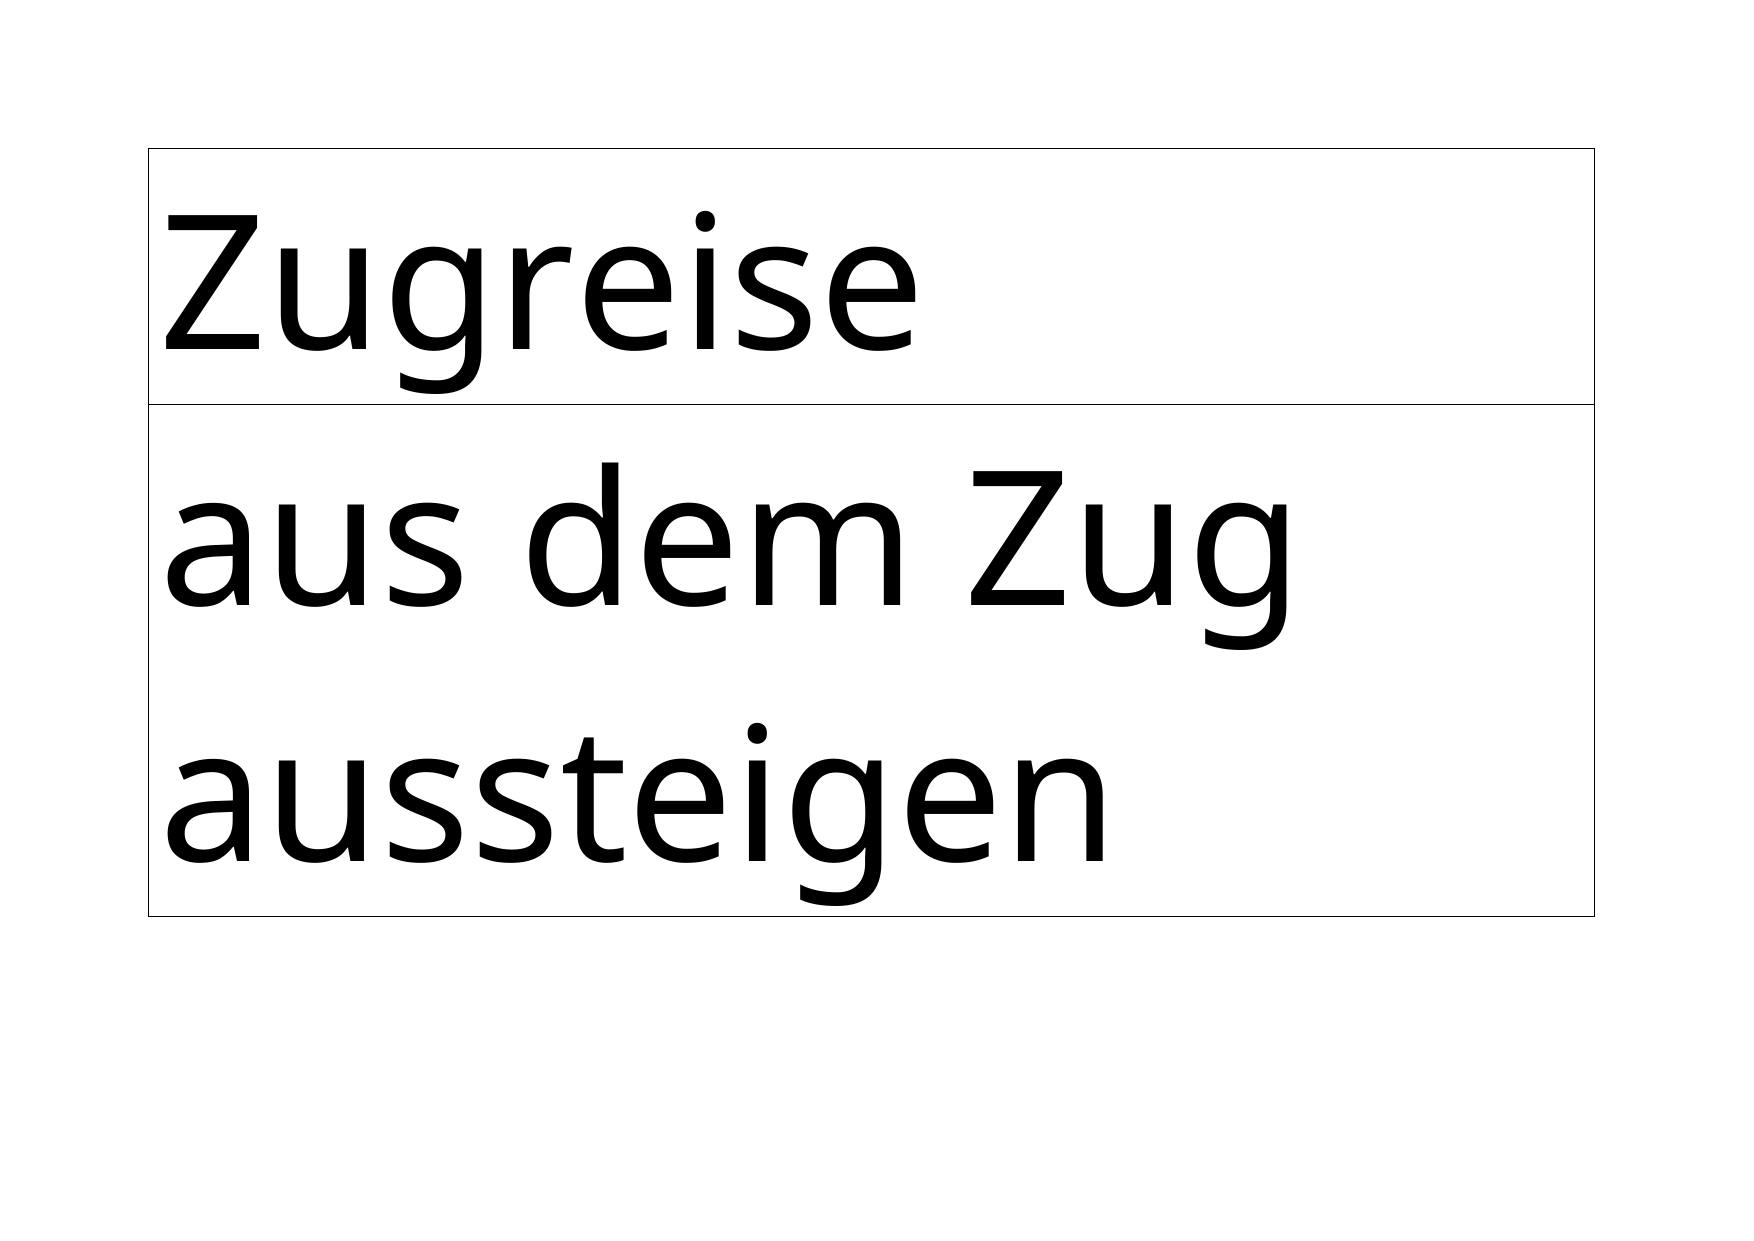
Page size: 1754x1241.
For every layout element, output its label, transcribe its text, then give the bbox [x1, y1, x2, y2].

table_cell aus dem Zug aussteigen [149, 405, 1594, 916]
table_cell Zugreise [149, 149, 1594, 404]
